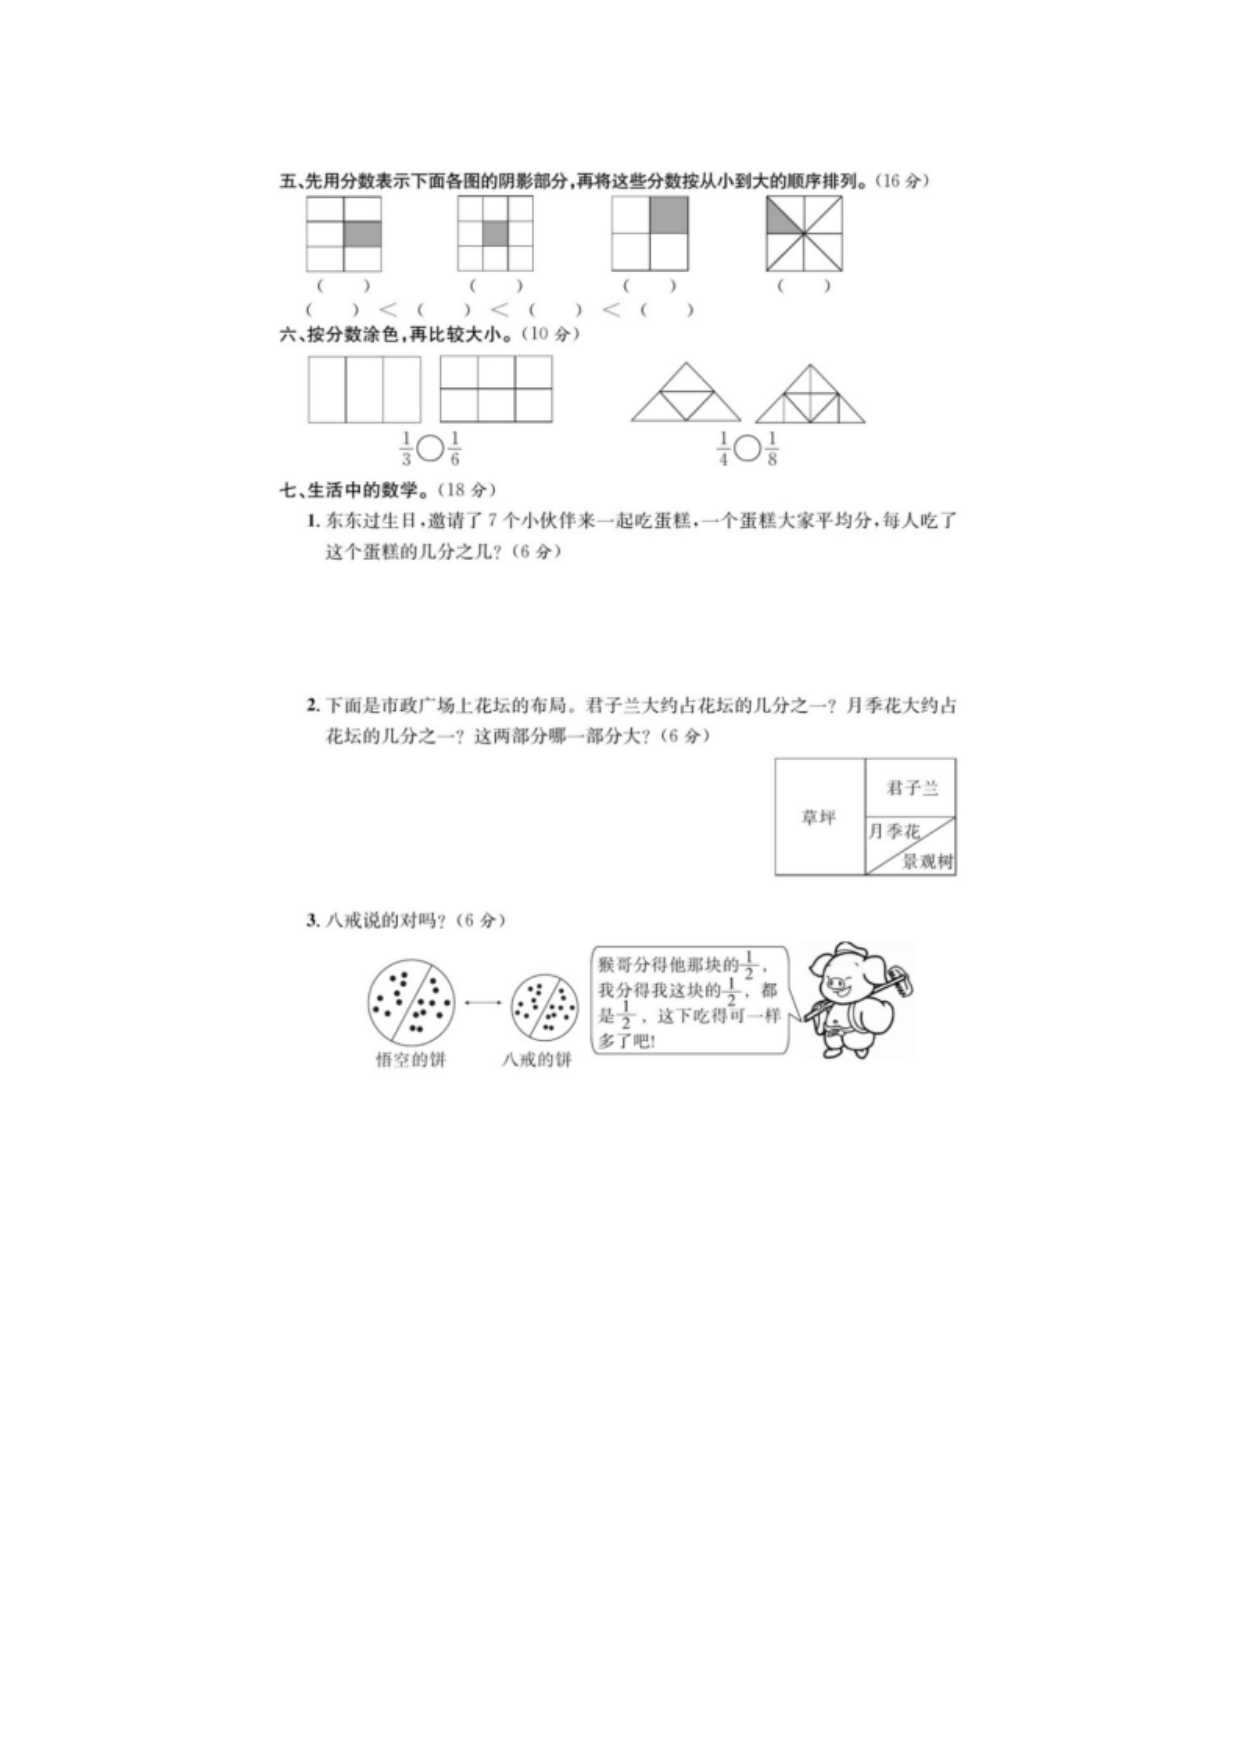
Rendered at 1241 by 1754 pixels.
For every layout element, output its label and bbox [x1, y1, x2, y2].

picture [240, 162, 1000, 1148]
